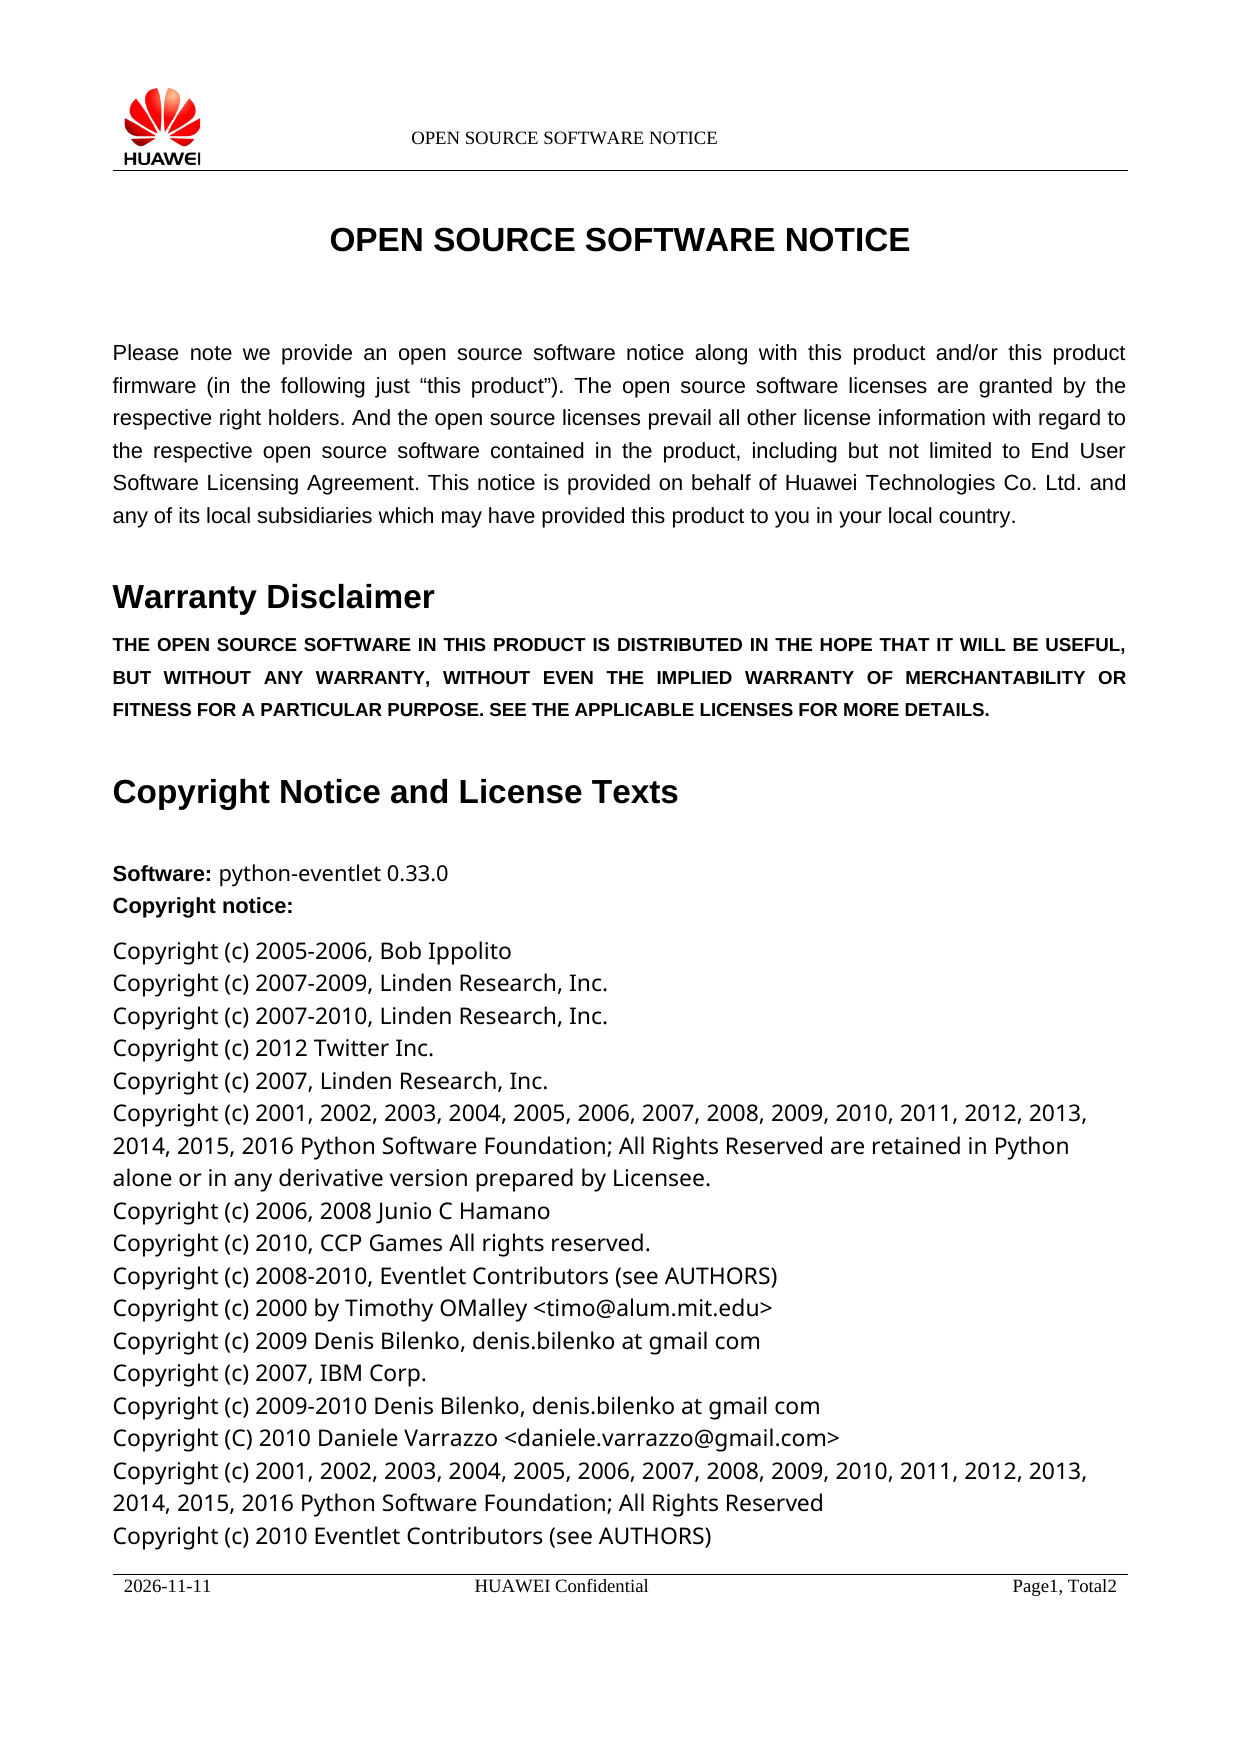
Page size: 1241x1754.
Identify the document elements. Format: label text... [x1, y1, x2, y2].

title Software: python-eventlet 0.33.0 [112, 856, 1128, 889]
text Please note we provide an open source software notice along with this product and/or this product firmware (in the following just “this product”). The open source software licenses are granted by the respective right holders. And the open source licenses prevail all other license information with regard to the respective open source software contained in the product, including but not limited to End User Software Licensing Agreement. This notice is provided on behalf of Huawei Technologies Co. Ltd. and any of its local subsidiaries which may have provided this product to you in your local country. [112, 336, 1128, 531]
text The open source software in this product is distributed in the hope that it will be useful, but WITHOUT ANY WARRANTY, without even the implied warranty of MERCHANTABILITY or FITNESS FOR A PARTICULAR PURPOSE. See the applicable licenses for more details. [112, 629, 1128, 726]
text Copyright Notice and License Texts [112, 759, 1128, 824]
picture [124, 88, 201, 165]
text Copyright notice: [112, 889, 1128, 921]
text OPEN SOURCE SOFTWARE NOTICE [112, 206, 1128, 271]
text Warranty Disclaimer [112, 564, 1128, 629]
